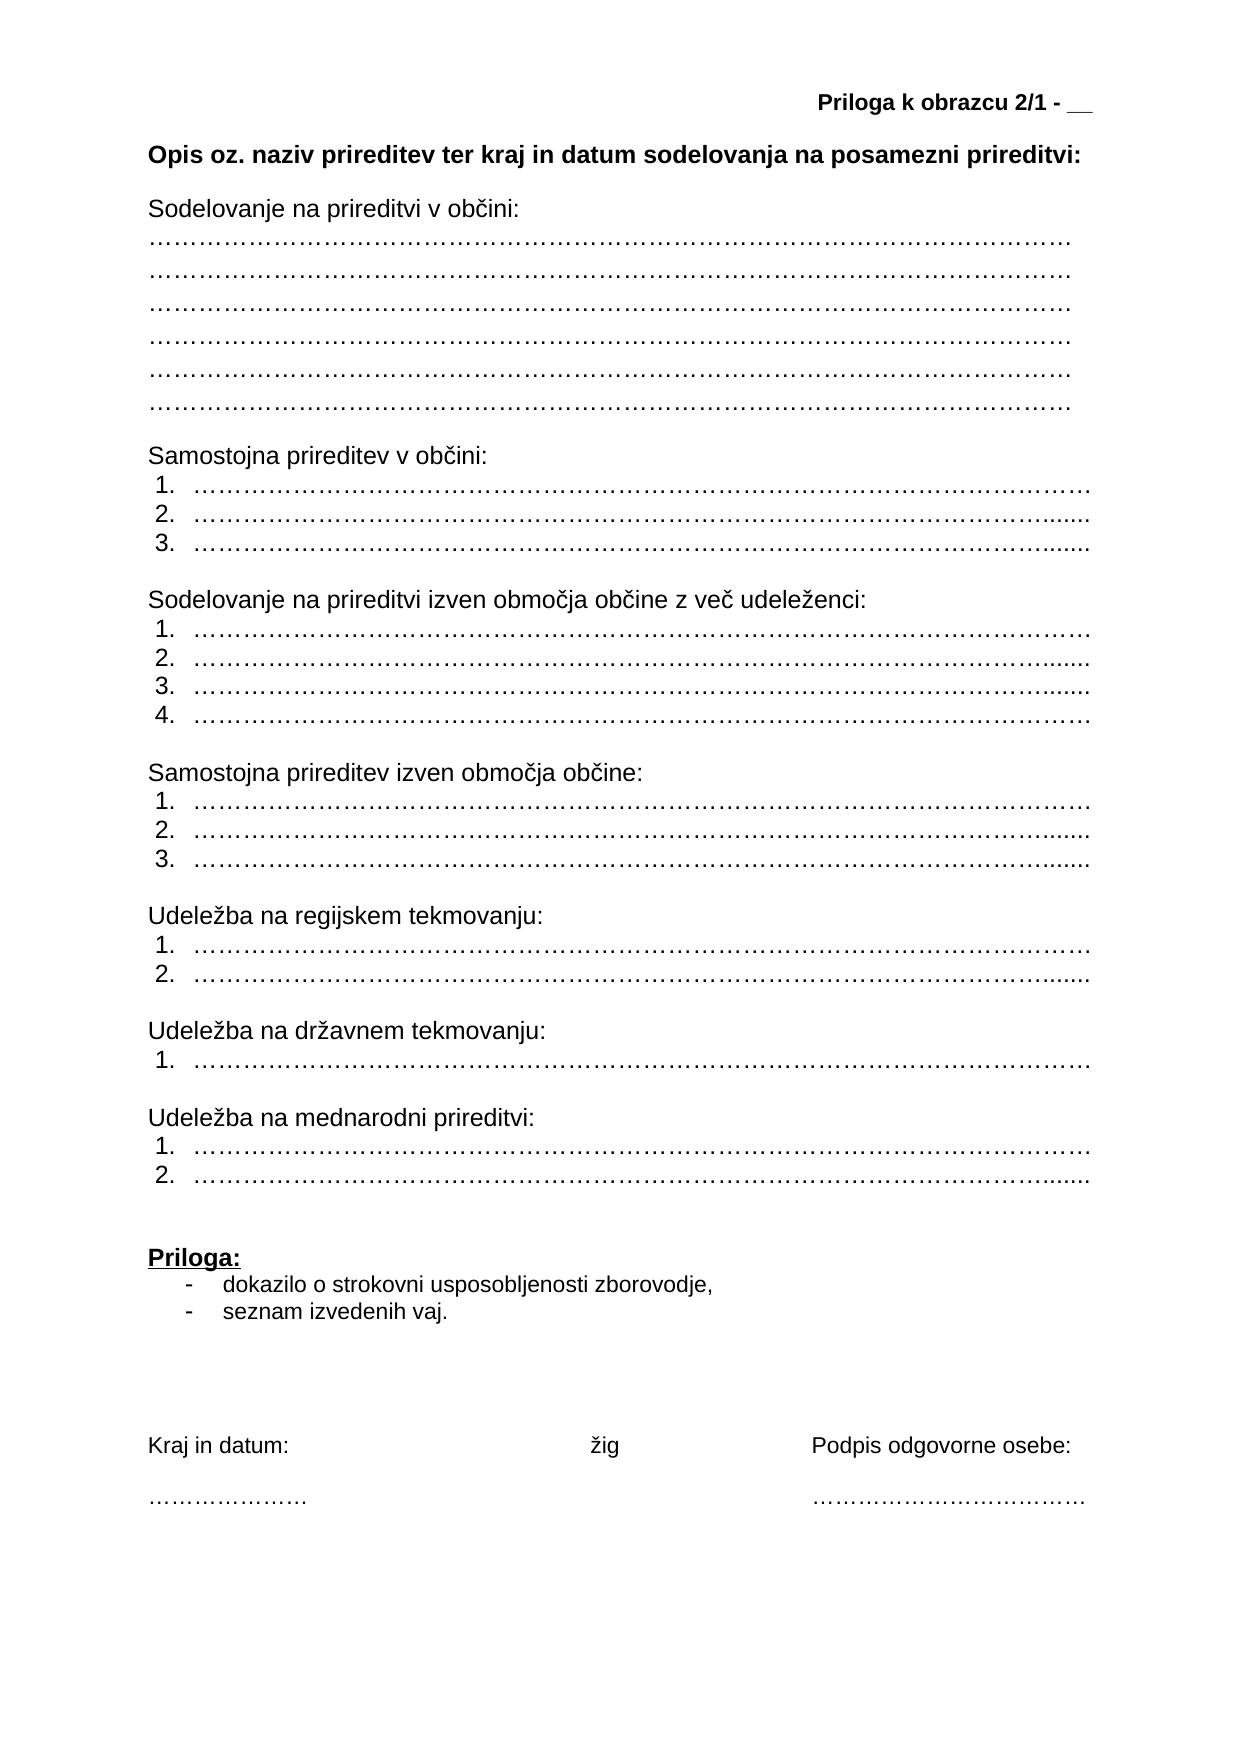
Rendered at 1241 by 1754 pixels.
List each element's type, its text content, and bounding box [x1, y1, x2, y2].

list ……………………………………………………………………………………………… [154, 1131, 1092, 1160]
list …………………………………………………………………………………………....... [154, 499, 1092, 527]
list ……………………………………………………………………………………………… [154, 1045, 1092, 1074]
text ………………… ……………………………… [148, 1483, 1092, 1509]
list …………………………………………………………………………………………....... [154, 671, 1092, 700]
list …………………………………………………………………………………………....... [154, 844, 1092, 872]
list dokazilo o strokovni usposobljenosti zborovodje, [185, 1271, 1092, 1298]
list ……………………………………………………………………………………………… [154, 700, 1092, 729]
text Udeležba na državnem tekmovanju: [148, 1016, 1092, 1045]
text Opis oz. naziv prireditev ter kraj in datum sodelovanja na posamezni prireditvi: [148, 140, 1092, 168]
text ……………………………………………………………………………………………………………………………………………………………………………………………………………………………………………………………………………………………………………………………………………………………………………………………………………………………………………………………………………………………………………………………………………………………………………………………………………… [148, 222, 1092, 416]
text Sodelovanje na prireditvi izven območja občine z več udeleženci: [148, 585, 1092, 614]
list …………………………………………………………………………………………....... [154, 1160, 1092, 1189]
list ……………………………………………………………………………………………… [154, 470, 1092, 499]
list …………………………………………………………………………………………....... [154, 527, 1092, 556]
list ……………………………………………………………………………………………… [154, 930, 1092, 959]
text Priloga k obrazcu 2/1 - __ [148, 89, 1092, 115]
list …………………………………………………………………………………………....... [154, 642, 1092, 671]
text Priloga: [148, 1243, 1092, 1271]
text Udeležba na mednarodni prireditvi: [148, 1102, 1092, 1131]
text Samostojna prireditev izven območja občine: [148, 757, 1092, 786]
text Udeležba na regijskem tekmovanju: [148, 901, 1092, 930]
list ……………………………………………………………………………………………… [154, 614, 1092, 642]
list …………………………………………………………………………………………....... [154, 959, 1092, 987]
list seznam izvedenih vaj. [185, 1298, 1092, 1324]
text Samostojna prireditev v občini: [148, 441, 1092, 470]
text Kraj in datum: žig Podpis odgovorne osebe: [148, 1432, 1092, 1458]
list …………………………………………………………………………………………....... [154, 815, 1092, 844]
text Sodelovanje na prireditvi v občini: [148, 193, 1092, 222]
list ……………………………………………………………………………………………… [154, 786, 1092, 815]
